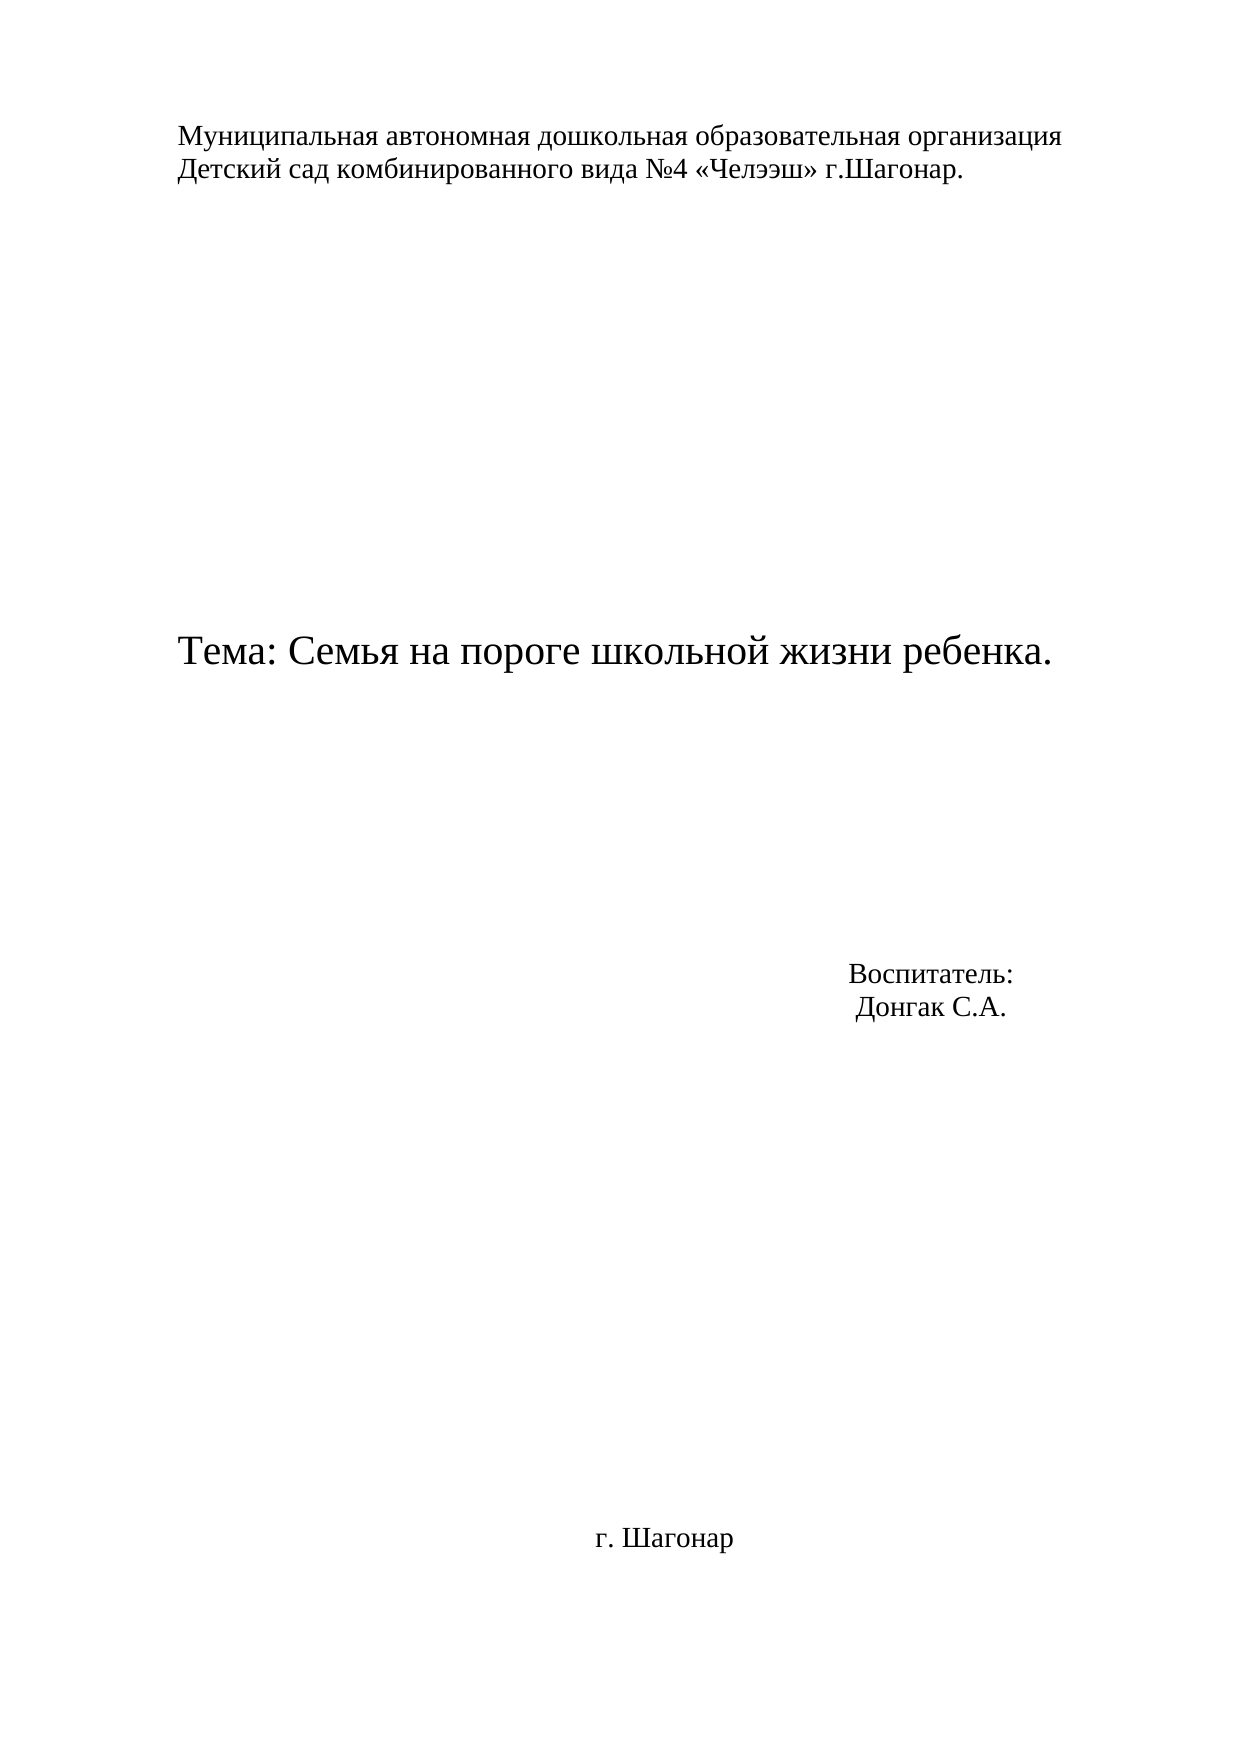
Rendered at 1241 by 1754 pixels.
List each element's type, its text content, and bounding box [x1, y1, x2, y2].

text Детский сад комбинированного вида №4 «Челээш» г.Шагонар. [177, 152, 1152, 185]
text Тема: Семья на пороге школьной жизни ребенка. [177, 625, 1152, 673]
text Донгак С.А. [177, 989, 1152, 1023]
text Муниципальная автономная дошкольная образовательная организация [177, 118, 1152, 152]
text г. Шагонар [177, 1521, 1152, 1554]
text Воспитатель: [177, 956, 1152, 989]
